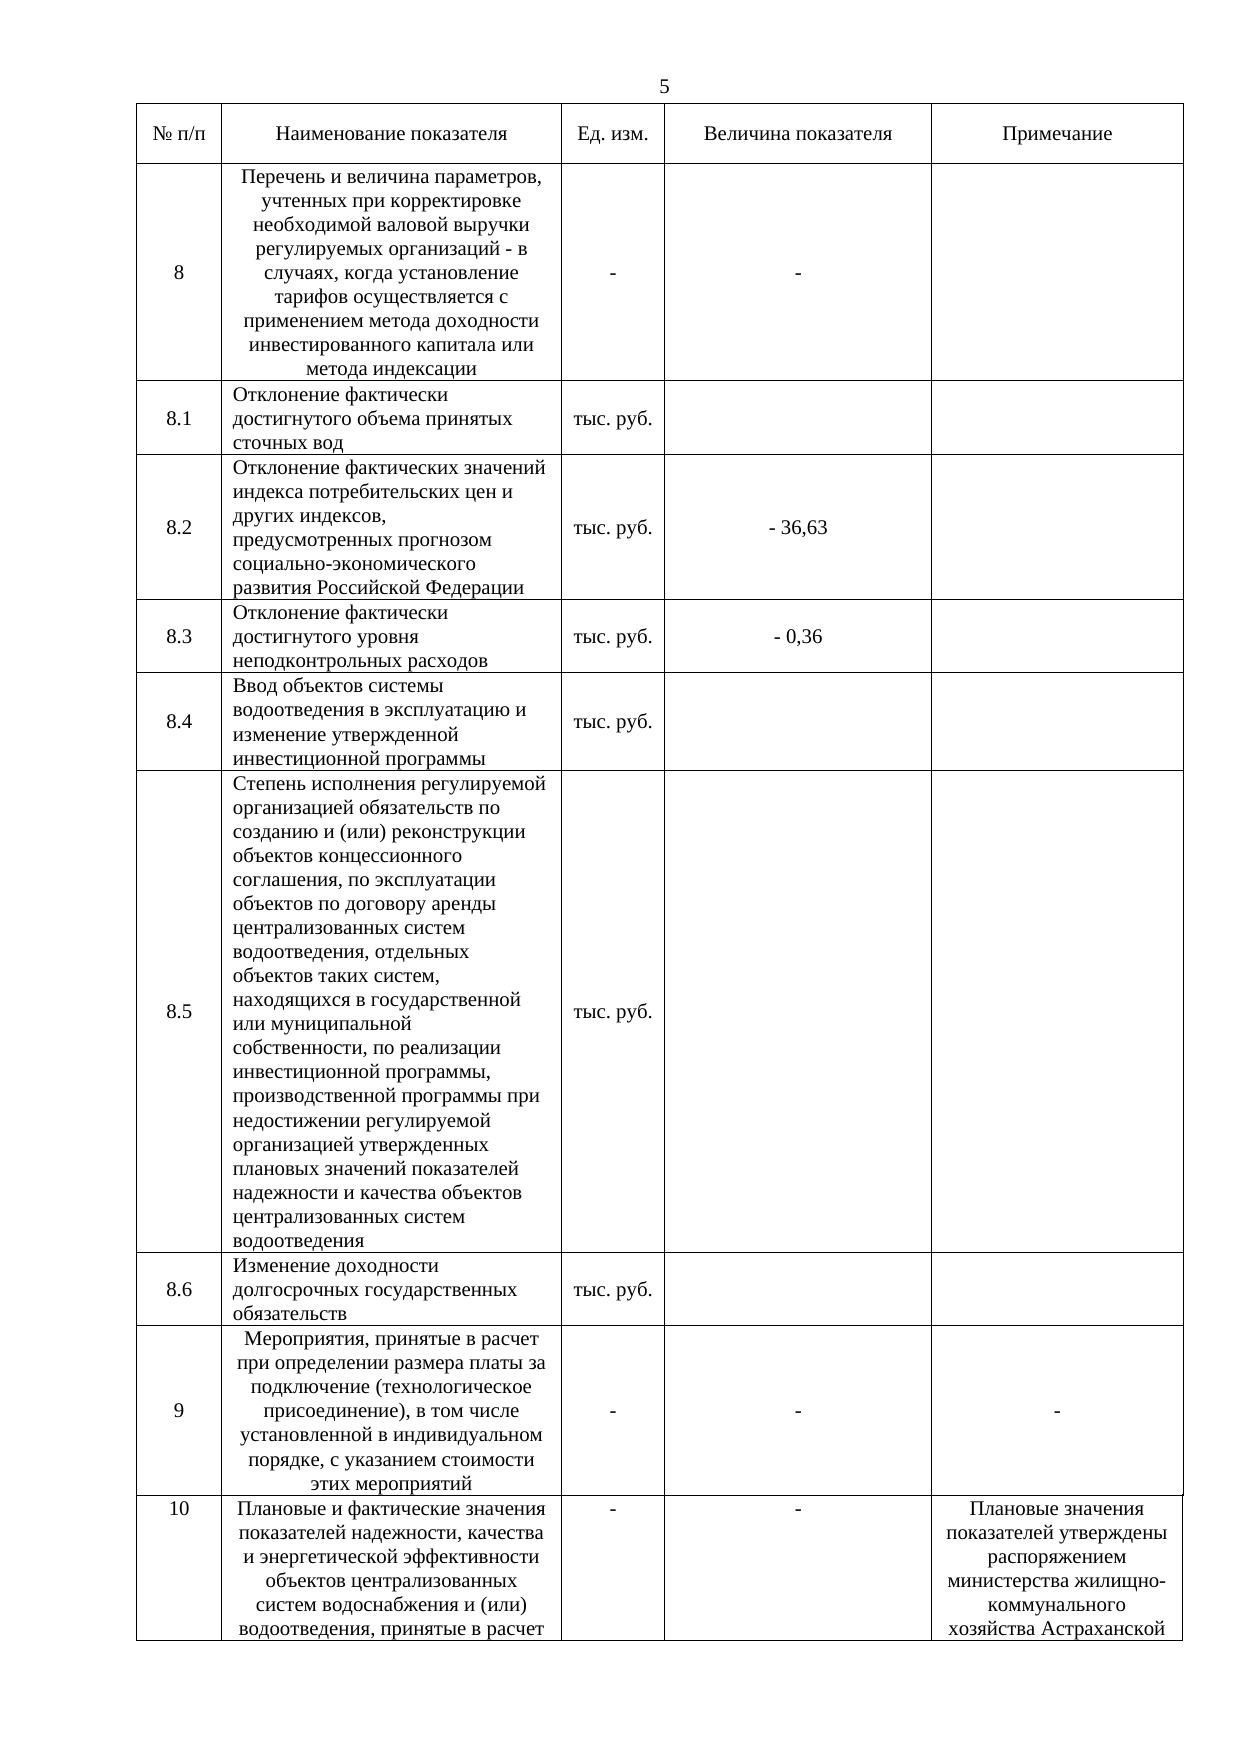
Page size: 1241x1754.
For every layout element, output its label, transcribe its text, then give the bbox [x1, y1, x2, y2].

table_header Наименование показателя [222, 104, 561, 163]
table_cell [932, 771, 1183, 1252]
table_cell тыс. руб. [562, 600, 664, 672]
table_cell [932, 164, 1183, 380]
table_cell тыс. руб. [562, 381, 664, 454]
table_cell 8.1 [137, 381, 221, 454]
table_cell - 36,63 [665, 455, 931, 599]
table_header Ед. изм. [562, 104, 664, 163]
table_cell - 0,36 [665, 600, 931, 672]
table_cell - [665, 1326, 931, 1494]
table_cell [932, 381, 1183, 454]
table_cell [932, 1496, 1182, 1640]
table_cell [932, 1253, 1183, 1325]
table_cell [665, 381, 931, 454]
table_cell тыс. руб. [562, 1253, 664, 1325]
table_cell [665, 1253, 931, 1325]
table_cell - [932, 1326, 1183, 1494]
table_cell тыс. руб. [562, 771, 664, 1252]
table_cell Отклонение фактически достигнутого уровня неподконтрольных расходов [222, 600, 561, 672]
table_cell Изменение доходности долгосрочных государственных обязательств [222, 1253, 561, 1325]
table_cell [665, 771, 931, 1252]
table_cell 8 [137, 164, 221, 380]
table_cell Мероприятия, принятые в расчет при определении размера платы за подключение (технологическое присоединение), в том числе установленной в индивидуальном порядке, с указанием стоимости этих мероприятий [222, 1326, 561, 1494]
table_cell Перечень и величина параметров, учтенных при корректировке необходимой валовой выручки регулируемых организаций - в случаях, когда установление тарифов осуществляется с применением метода доходности инвестированного капитала или метода индексации [222, 164, 561, 380]
table_cell тыс. руб. [562, 673, 664, 769]
table_cell Степень исполнения регулируемой организацией обязательств по созданию и (или) реконструкции объектов концессионного соглашения, по эксплуатации объектов по договору аренды централизованных систем водоотведения, отдельных объектов таких систем, находящихся в государственной или муниципальной собственности, по реализации инвестиционной программы, производственной программы при недостижении регулируемой организацией утвержденных плановых значений показателей надежности и качества объектов централизованных систем водоотведения [222, 771, 561, 1252]
table_header Величина показателя [665, 104, 931, 163]
table_cell 8.3 [137, 600, 221, 672]
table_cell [222, 1496, 561, 1640]
table_cell 9 [137, 1326, 221, 1494]
table_cell [932, 673, 1183, 769]
table_header Примечание [932, 104, 1183, 163]
table_cell - [665, 1496, 931, 1640]
table_header № п/п [137, 104, 221, 163]
table_cell - [562, 164, 664, 380]
table_cell 8.5 [137, 771, 221, 1252]
table_cell [932, 600, 1183, 672]
table_cell [932, 455, 1183, 599]
table_cell тыс. руб. [562, 455, 664, 599]
table_cell - [562, 1326, 664, 1494]
table_cell Отклонение фактически достигнутого объема принятых сточных вод [222, 381, 561, 454]
table_cell - [665, 164, 931, 380]
table_cell Ввод объектов системы водоотведения в эксплуатацию и изменение утвержденной инвестиционной программы [222, 673, 561, 769]
table_cell 8.2 [137, 455, 221, 599]
table_cell - [562, 1496, 664, 1640]
table_cell [665, 673, 931, 769]
table_cell Отклонение фактических значений индекса потребительских цен и других индексов, предусмотренных прогнозом социально-экономического развития Российской Федерации [222, 455, 561, 599]
table_cell 8.4 [137, 673, 221, 769]
table_cell 10 [137, 1496, 221, 1640]
table_cell 8.6 [137, 1253, 221, 1325]
